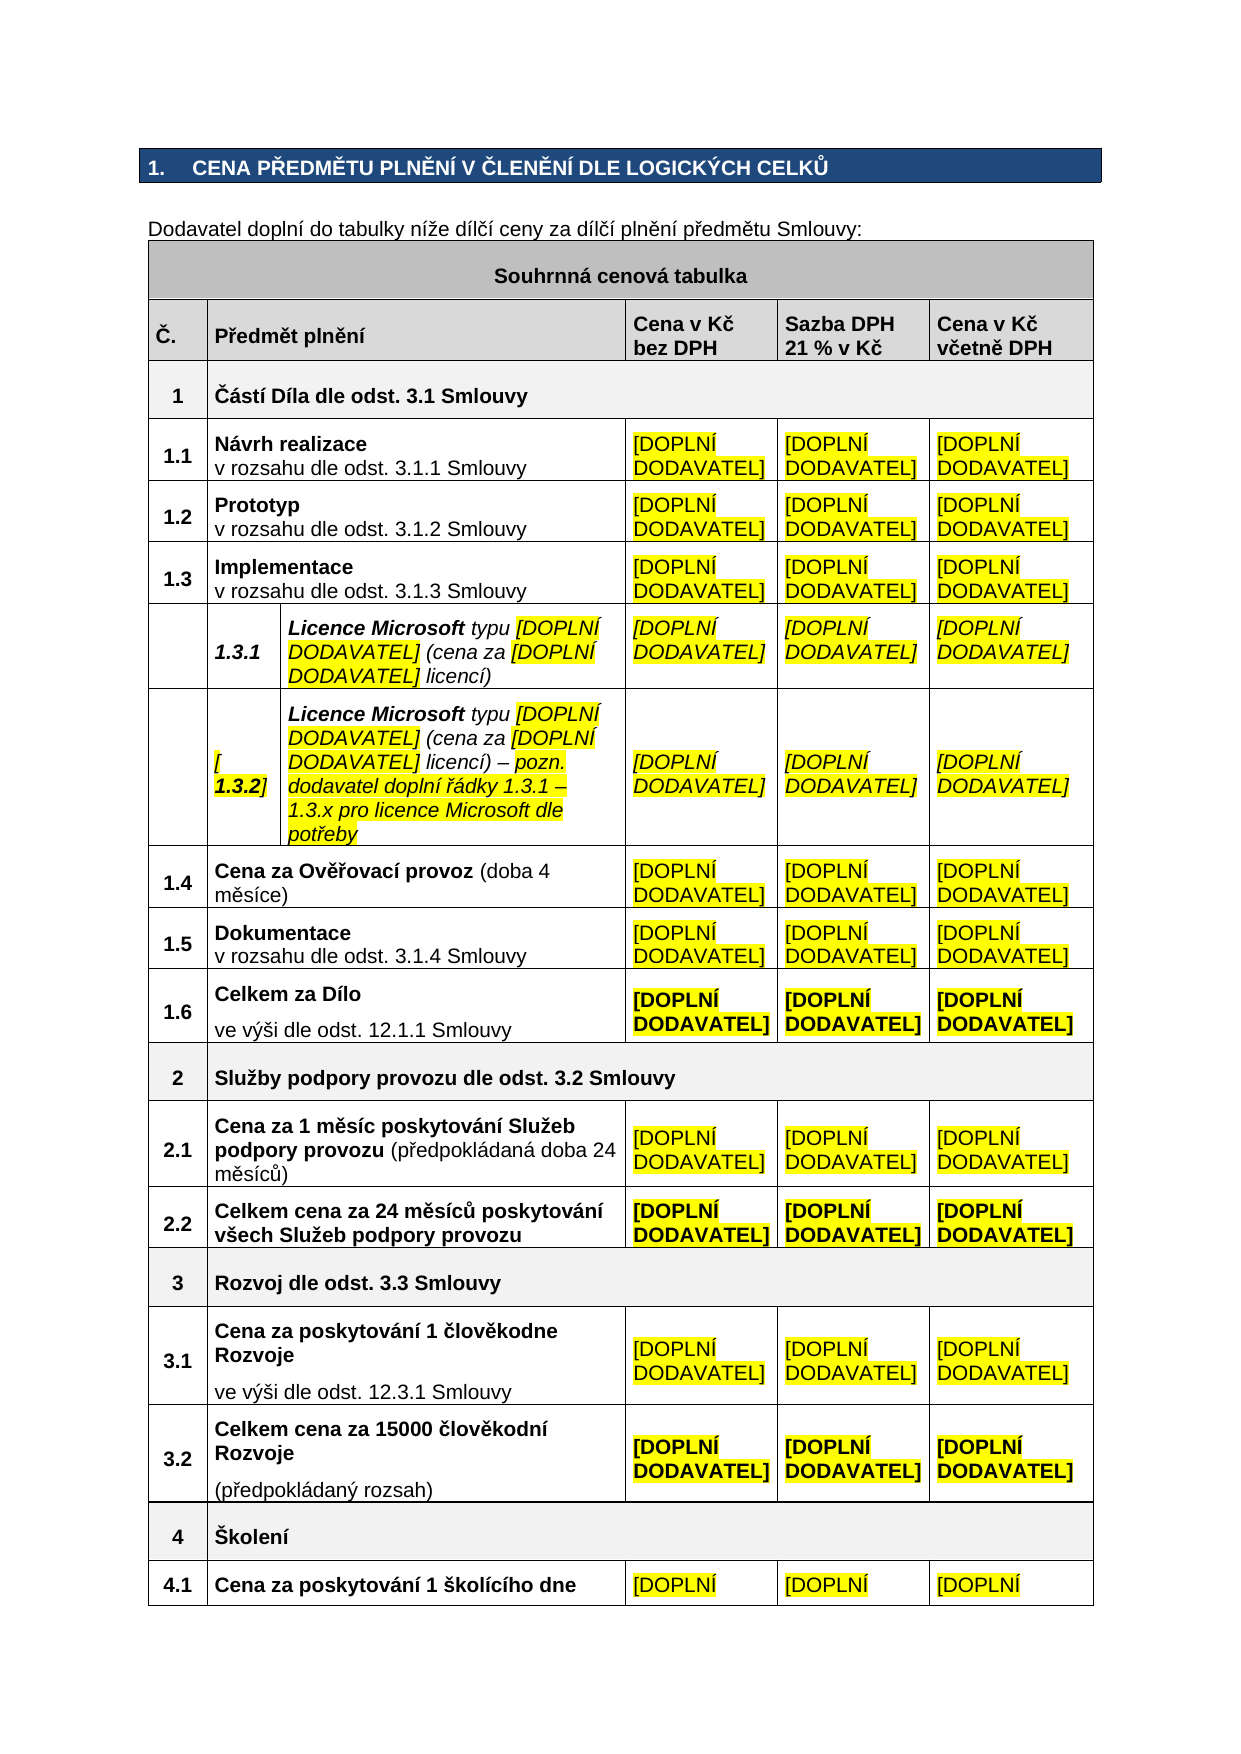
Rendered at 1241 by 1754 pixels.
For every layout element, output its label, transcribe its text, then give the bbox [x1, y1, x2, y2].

table_cell Prototyp v rozsahu dle odst. 3.1.2 Smlouvy [208, 481, 625, 541]
table_cell [DOPLNÍ DODAVATEL] [626, 969, 777, 1042]
table_cell [DOPLNÍ DODAVATEL] [778, 1405, 929, 1501]
table_cell [DOPLNÍ DODAVATEL] [778, 604, 929, 688]
table_cell [DOPLNÍ DODAVATEL] [626, 1187, 777, 1247]
table_cell 1.3.1 [208, 604, 280, 688]
table_cell Č. [149, 300, 207, 360]
table_cell [DOPLNÍ DODAVATEL] [626, 1405, 777, 1501]
table_cell Školení [208, 1503, 1093, 1559]
table_cell [149, 604, 207, 688]
table_cell [DOPLNÍ DODAVATEL] [626, 908, 777, 968]
table_cell [DOPLNÍ DODAVATEL] [626, 419, 777, 480]
table_cell Celkem cena za 15000 člověkodní Rozvoje (předpokládaný rozsah) [208, 1405, 625, 1501]
table_cell [DOPLNÍ DODAVATEL] [778, 1307, 929, 1403]
table_cell [DOPLNÍ DODAVATEL] [778, 1561, 929, 1605]
table_cell Předmět plnění [208, 300, 625, 360]
table_cell [DOPLNÍ DODAVATEL] [930, 1101, 1093, 1186]
table_cell 1.1 [149, 419, 207, 480]
table_cell 1.5 [149, 908, 207, 968]
table_cell Rozvoj dle odst. 3.3 Smlouvy [208, 1248, 1093, 1306]
table_cell 1.3 [149, 542, 207, 603]
table_cell [DOPLNÍ DODAVATEL] [778, 419, 929, 480]
table_cell 3.2 [149, 1405, 207, 1501]
table_cell [DOPLNÍ DODAVATEL] [626, 1101, 777, 1186]
table_cell 1.4 [149, 846, 207, 907]
table_cell Celkem za Dílo ve výši dle odst. 12.1.1 Smlouvy [208, 969, 625, 1042]
text Dodavatel doplní do tabulky níže dílčí ceny za dílčí plnění předmětu Smlouvy: [148, 211, 1093, 240]
table_cell Návrh realizace v rozsahu dle odst. 3.1.1 Smlouvy [208, 419, 625, 480]
table_cell [DOPLNÍ DODAVATEL] [930, 1307, 1093, 1403]
table_cell [DOPLNÍ DODAVATEL] [626, 1561, 777, 1605]
table_cell 1.2 [149, 481, 207, 541]
table_cell 2 [149, 1043, 207, 1100]
table_cell [DOPLNÍ DODAVATEL] [778, 481, 929, 541]
table_cell [DOPLNÍ DODAVATEL] [930, 969, 1093, 1042]
table_cell Cena za poskytování 1 člověkodne Rozvoje ve výši dle odst. 12.3.1 Smlouvy [208, 1307, 625, 1403]
table_cell [DOPLNÍ DODAVATEL] [930, 689, 1093, 845]
table_cell 1.6 [149, 969, 207, 1042]
table_cell [DOPLNÍ DODAVATEL] [930, 908, 1093, 968]
table_cell 3 [149, 1248, 207, 1306]
table_cell Cena za Ověřovací provoz (doba 4 měsíce) [208, 846, 625, 907]
table_cell [1.3.2] [208, 689, 280, 845]
table_cell [DOPLNÍ DODAVATEL] [778, 542, 929, 603]
table_cell Cena v Kč včetně DPH [930, 300, 1093, 360]
table_cell [DOPLNÍ DODAVATEL] [778, 969, 929, 1042]
table_cell [DOPLNÍ DODAVATEL] [930, 419, 1093, 480]
table_cell [DOPLNÍ DODAVATEL] [626, 689, 777, 845]
table_cell [DOPLNÍ DODAVATEL] [778, 908, 929, 968]
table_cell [208, 1561, 625, 1605]
table_cell Implementace v rozsahu dle odst. 3.1.3 Smlouvy [208, 542, 625, 603]
list CENA PŘEDMĚTU PLNĚNÍ V ČLENĚNÍ DLE LOGICKÝCH CELKŮ [140, 149, 1101, 182]
table_header Souhrnná cenová tabulka [149, 241, 1093, 298]
table_cell Sazba DPH 21 % v Kč [778, 300, 929, 360]
table_cell Služby podpory provozu dle odst. 3.2 Smlouvy [208, 1043, 1093, 1100]
table_cell Dokumentace v rozsahu dle odst. 3.1.4 Smlouvy [208, 908, 625, 968]
table_cell [DOPLNÍ DODAVATEL] [930, 1561, 1093, 1605]
table_cell [DOPLNÍ DODAVATEL] [930, 604, 1093, 688]
table_cell [DOPLNÍ DODAVATEL] [626, 542, 777, 603]
table_cell [DOPLNÍ DODAVATEL] [626, 1307, 777, 1403]
table_cell [DOPLNÍ DODAVATEL] [778, 689, 929, 845]
table_cell Celkem cena za 24 měsíců poskytování všech Služeb podpory provozu [208, 1187, 625, 1247]
table_cell 4 [149, 1503, 207, 1559]
table_cell [DOPLNÍ DODAVATEL] [930, 846, 1093, 907]
table_cell [DOPLNÍ DODAVATEL] [930, 1405, 1093, 1501]
table_cell [DOPLNÍ DODAVATEL] [626, 481, 777, 541]
table_cell 2.2 [149, 1187, 207, 1247]
table_cell 2.1 [149, 1101, 207, 1186]
table_cell 3.1 [149, 1307, 207, 1403]
table_cell Cena za 1 měsíc poskytování Služeb podpory provozu (předpokládaná doba 24 měsíců) [208, 1101, 625, 1186]
table_cell Cena v Kč bez DPH [626, 300, 777, 360]
table_cell [DOPLNÍ DODAVATEL] [930, 481, 1093, 541]
table_cell Částí Díla dle odst. 3.1 Smlouvy [208, 361, 1093, 418]
table_cell [DOPLNÍ DODAVATEL] [626, 846, 777, 907]
table_cell Licence Microsoft typu [DOPLNÍ DODAVATEL] (cena za [DOPLNÍ DODAVATEL] licencí) [281, 604, 625, 688]
table_cell 4.1 [149, 1561, 207, 1605]
table_cell 1 [149, 361, 207, 418]
table_cell [DOPLNÍ DODAVATEL] [778, 846, 929, 907]
table_cell [DOPLNÍ DODAVATEL] [626, 604, 777, 688]
table_cell Licence Microsoft typu [DOPLNÍ DODAVATEL] (cena za [DOPLNÍ DODAVATEL] licencí) – pozn. dodavatel doplní řádky 1.3.1 – 1.3.x pro licence Microsoft dle potřeby [281, 689, 625, 845]
table_cell [DOPLNÍ DODAVATEL] [930, 1187, 1093, 1247]
table_cell [DOPLNÍ DODAVATEL] [778, 1187, 929, 1247]
table_cell [149, 689, 207, 845]
table_cell [DOPLNÍ DODAVATEL] [778, 1101, 929, 1186]
table_cell [DOPLNÍ DODAVATEL] [930, 542, 1093, 603]
